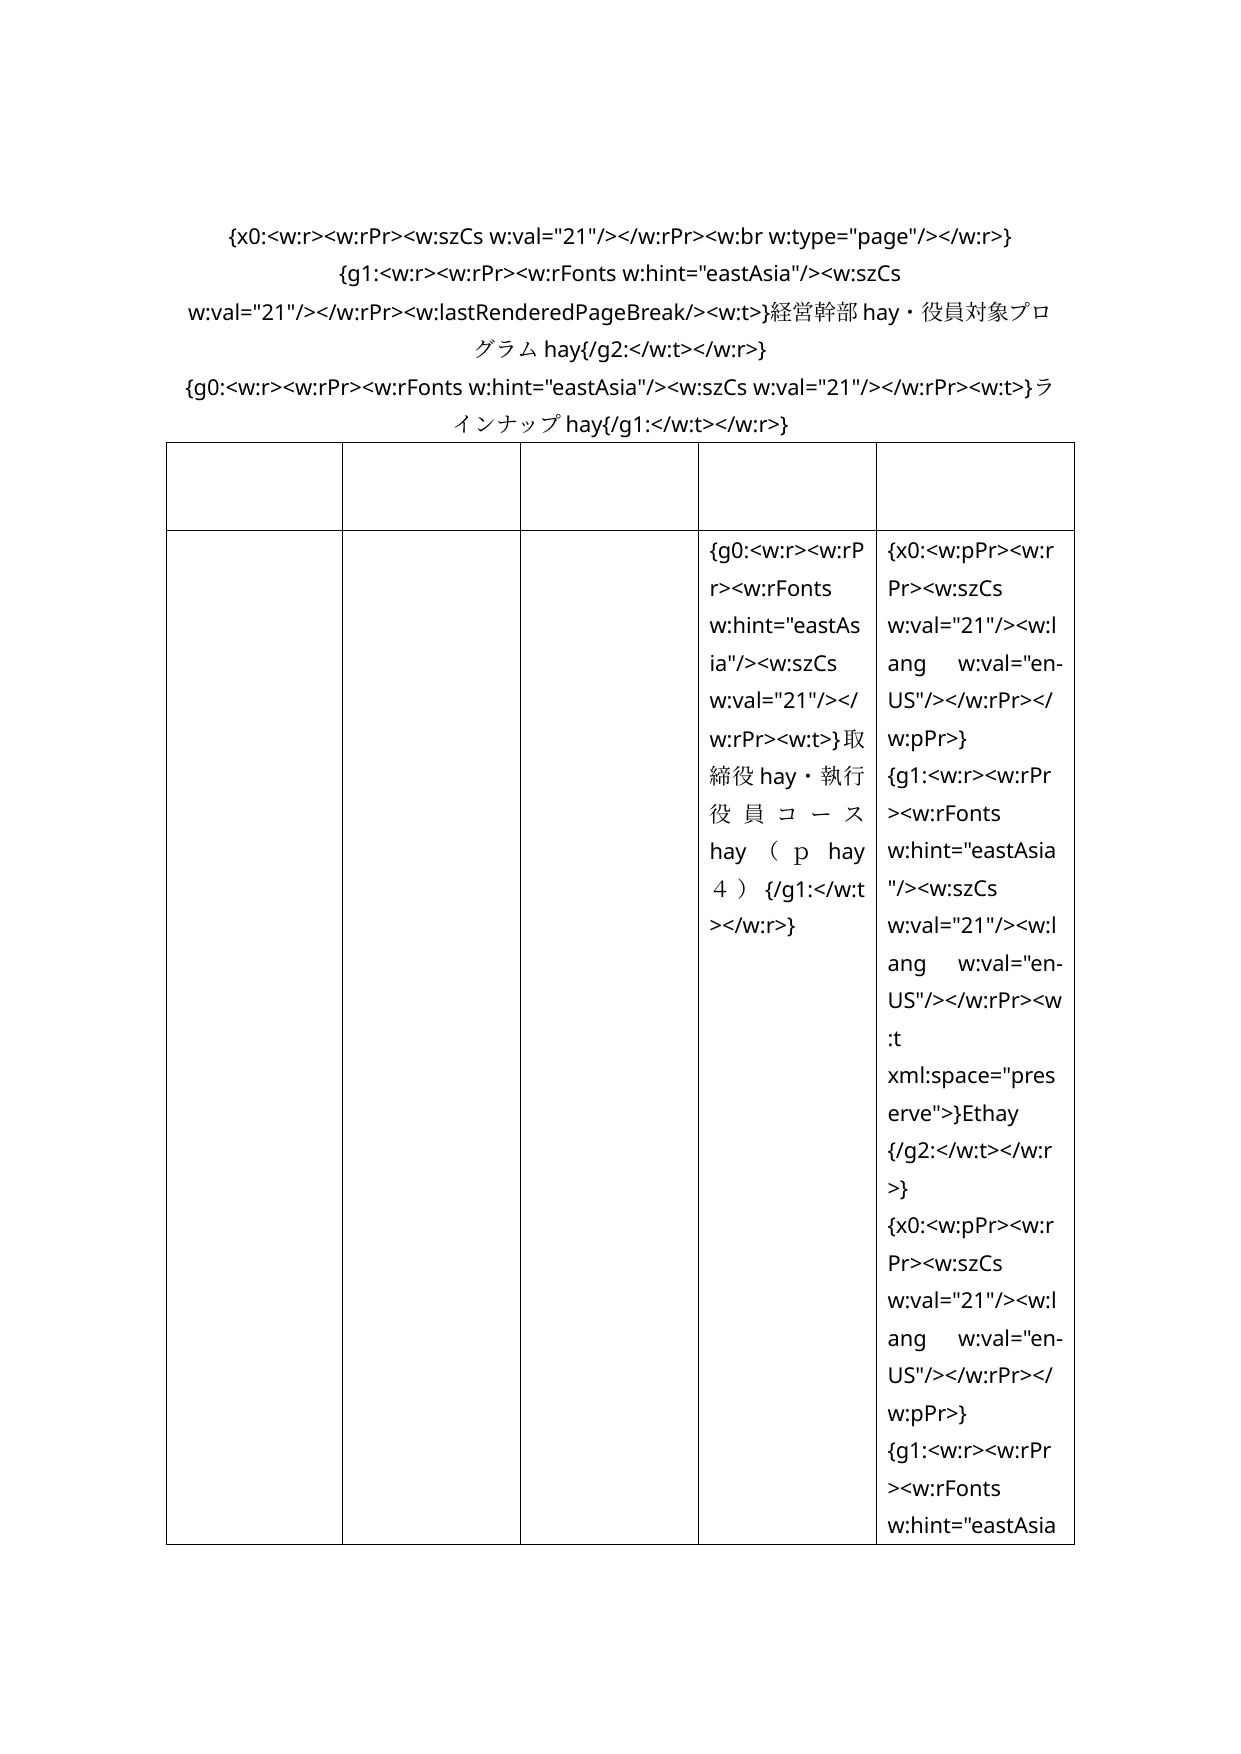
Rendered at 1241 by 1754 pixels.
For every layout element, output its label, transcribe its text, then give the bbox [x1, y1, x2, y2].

table_header [521, 443, 698, 530]
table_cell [877, 531, 1074, 1544]
table_header [343, 443, 520, 530]
table_cell [343, 531, 520, 1544]
table_cell [167, 531, 342, 1544]
text {g0:<w:r><w:rPr><w:rFonts w:hint="eastAsia"/><w:szCs w:val="21"/></w:rPr><w:t>}ラインナップhay{/g1:</w:t></w:r>} [177, 367, 1063, 442]
text {x0:<w:r><w:rPr><w:szCs w:val="21"/></w:rPr><w:br w:type="page"/></w:r>}{g1:<w:r><w:rPr><w:rFonts w:hint="eastAsia"/><w:szCs w:val="21"/></w:rPr><w:lastRenderedPageBreak/><w:t>}経営幹部hay・役員対象プログラムhay{/g2:</w:t></w:r>} [177, 217, 1063, 367]
table_header [167, 443, 342, 530]
table_header [699, 443, 876, 530]
table_cell [521, 531, 698, 1544]
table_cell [699, 531, 876, 1544]
table_header [877, 443, 1074, 530]
